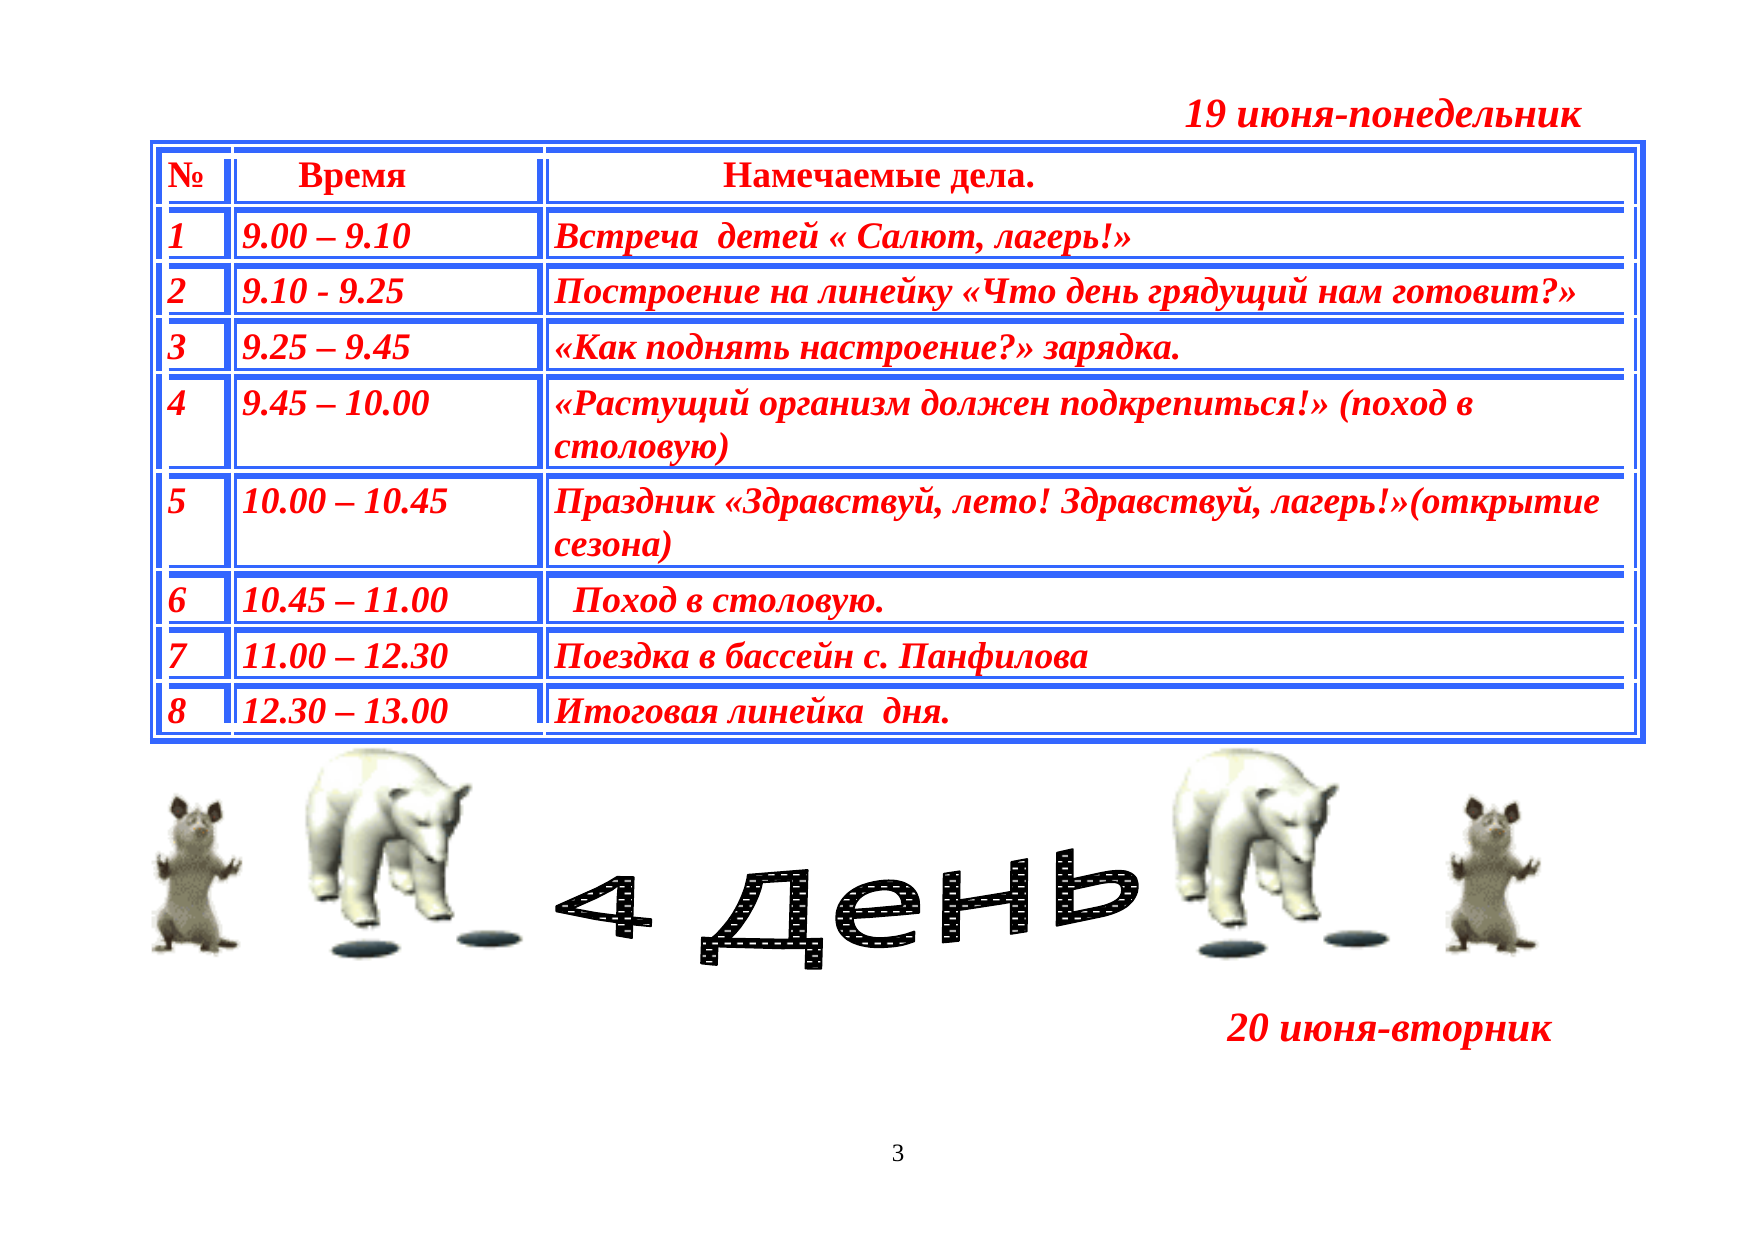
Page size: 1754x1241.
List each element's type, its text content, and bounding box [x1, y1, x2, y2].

table_cell Поездка в бассейн с. Панфилова [543, 621, 1640, 676]
table_cell Построение на линейку «Что день грядущий нам готовит?» [543, 256, 1640, 312]
table_cell 9.10 - 9.25 [231, 256, 543, 312]
table_cell Поход в столовую. [543, 565, 1640, 621]
table_cell «Растущий организм должен подкрепиться!» (поход в столовую) [543, 368, 1640, 466]
table_cell 11.00 – 12.30 [231, 621, 543, 676]
picture [703, 872, 820, 967]
table_cell 10.45 – 11.00 [231, 565, 543, 621]
table_cell Итоговая линейка дня. [543, 676, 1640, 732]
table_header Намечаемые дела. [543, 144, 1640, 201]
table_cell 10.00 – 10.45 [231, 466, 543, 565]
picture [558, 879, 649, 936]
table_cell 8 [156, 676, 231, 732]
picture [944, 861, 1026, 941]
table_cell 9.00 – 9.10 [231, 201, 543, 256]
table_header Время [231, 144, 543, 201]
table_cell 12.30 – 13.00 [231, 676, 543, 732]
table_cell Встреча детей « Салют, лагерь!» [543, 201, 1640, 256]
picture [112, 744, 538, 969]
table_cell 9.25 – 9.45 [231, 312, 543, 367]
table_cell 9.45 – 10.00 [231, 368, 543, 466]
picture [838, 882, 918, 946]
picture [1058, 851, 1136, 924]
table_cell 3 [156, 312, 231, 367]
table_cell 4 [156, 368, 231, 466]
table_cell Праздник «Здравствуй, лето! Здравствуй, лагерь!»(открытие сезона) [543, 466, 1640, 565]
table_cell 5 [156, 466, 231, 565]
table_cell 7 [156, 621, 231, 676]
table_cell 1 [156, 201, 231, 256]
table_header № [162, 153, 231, 201]
text 19 июня-понедельник [112, 89, 1683, 137]
table_cell 6 [156, 565, 231, 621]
text 20 июня-вторник [112, 1002, 1683, 1050]
table_cell 2 [156, 256, 231, 312]
table_cell «Как поднять настроение?» зарядка. [543, 312, 1640, 367]
picture [1156, 744, 1591, 969]
